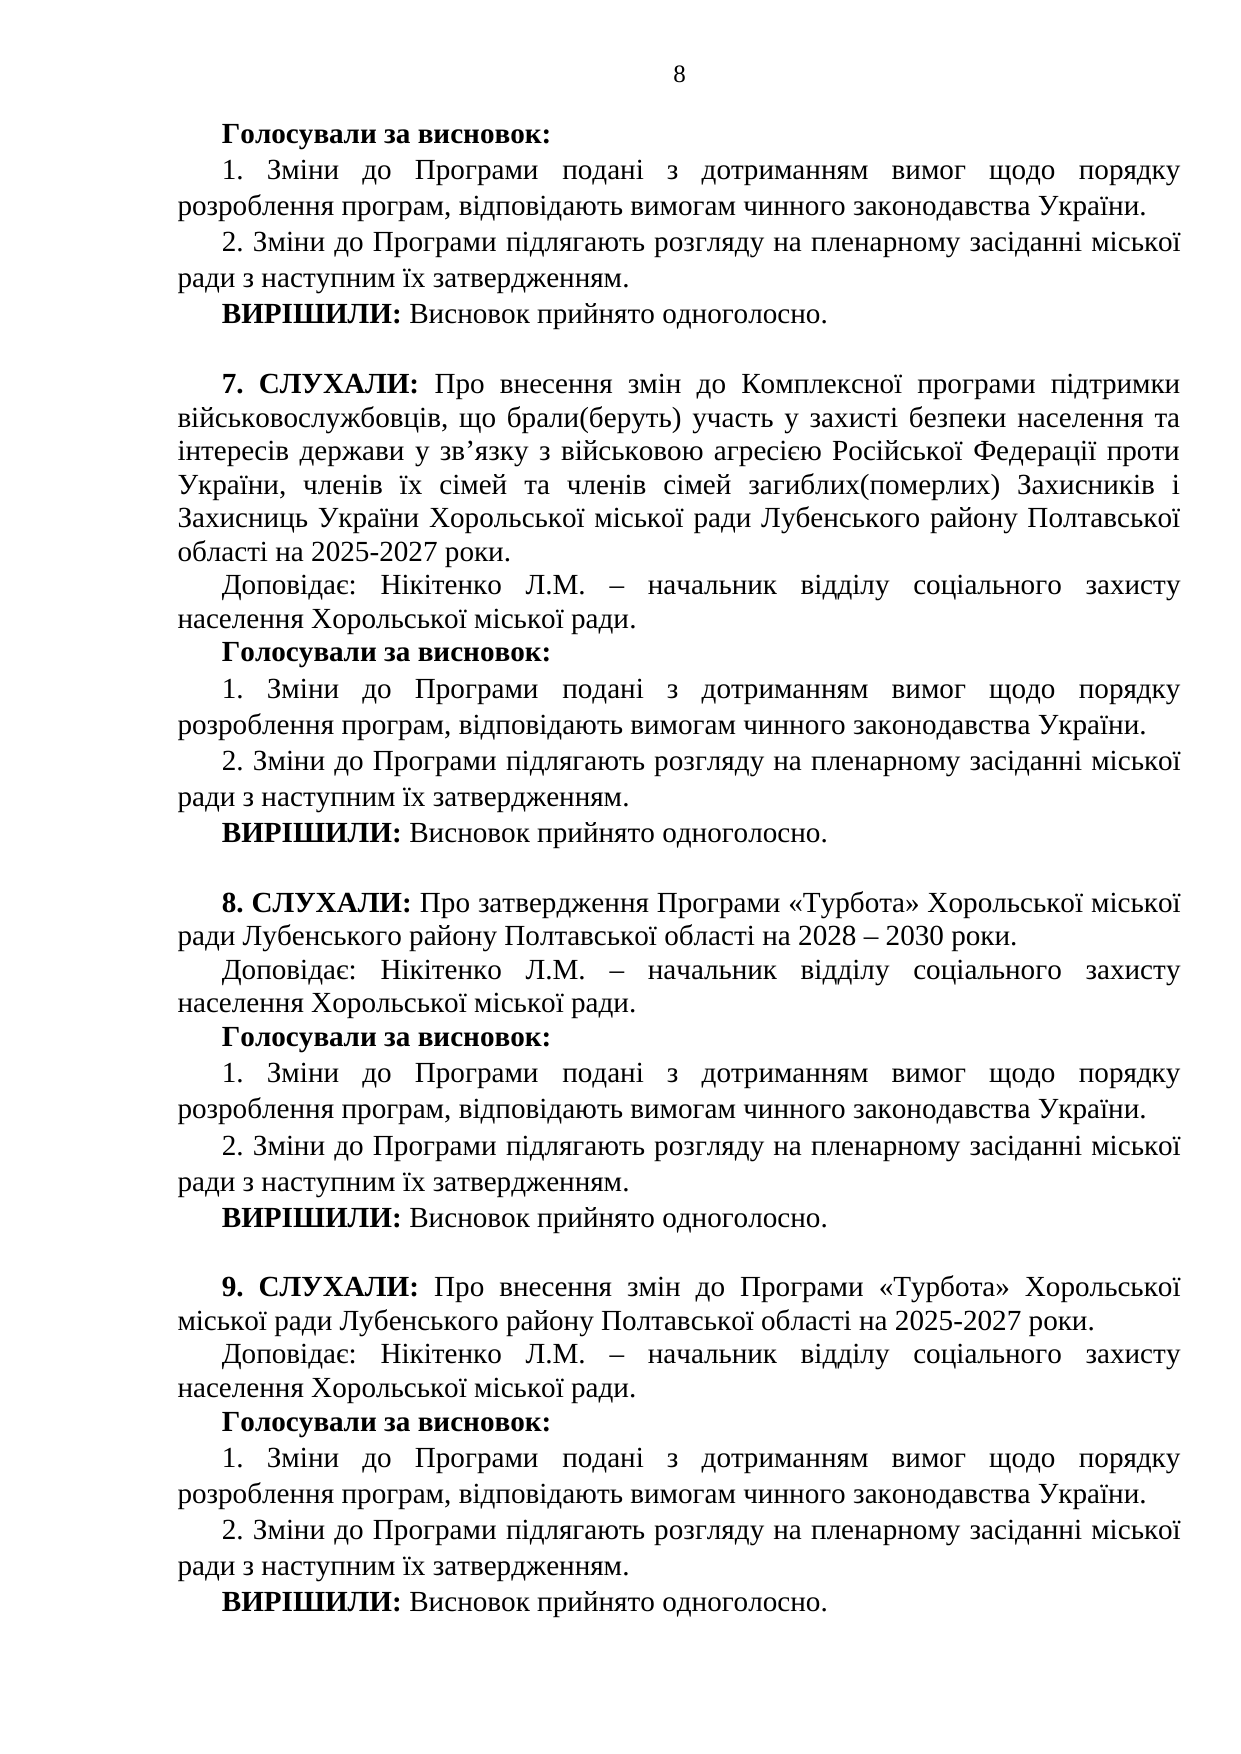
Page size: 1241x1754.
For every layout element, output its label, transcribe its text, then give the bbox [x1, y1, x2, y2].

text Доповідає: Нікітенко Л.М. – начальник відділу соціального захисту населення Хорольської міської ради. [177, 567, 1181, 634]
text 7. СЛУХАЛИ: Про внесення змін до Комплексної програми підтримки військовослужбовців, що брали(беруть) участь у захисті безпеки населення та інтересів держави у зв’язку з військовою агресією Російської Федерації проти України, членів їх сімей та членів сімей загиблих(померлих) Захисників і Захисниць України Хорольської міської ради Лубенського району Полтавської області на 2025-2027 роки. [177, 366, 1181, 567]
text ВИРІШИЛИ: Висновок прийнято одноголосно. [177, 815, 1181, 849]
text Голосували за висновок: [177, 634, 1181, 668]
text Доповідає: Нікітенко Л.М. – начальник відділу соціального захисту населення Хорольської міської ради. [177, 952, 1181, 1019]
text Голосували за висновок: [177, 1404, 1181, 1437]
text 2. Зміни до Програми підлягають розгляду на пленарному засіданні міської ради з наступним їх затвердженням. [177, 1512, 1181, 1582]
text 1. Зміни до Програми подані з дотриманням вимог щодо порядку розроблення програм, відповідають вимогам чинного законодавства України. [177, 671, 1181, 740]
text 2. Зміни до Програми підлягають розгляду на пленарному засіданні міської ради з наступним їх затвердженням. [177, 224, 1181, 294]
text ВИРІШИЛИ: Висновок прийнято одноголосно. [177, 297, 1181, 330]
text 1. Зміни до Програми подані з дотриманням вимог щодо порядку розроблення програм, відповідають вимогам чинного законодавства України. [177, 1055, 1181, 1125]
text 2. Зміни до Програми підлягають розгляду на пленарному засіданні міської ради з наступним їх затвердженням. [177, 743, 1181, 813]
text 1. Зміни до Програми подані з дотриманням вимог щодо порядку розроблення програм, відповідають вимогам чинного законодавства України. [177, 1440, 1181, 1509]
text ВИРІШИЛИ: Висновок прийнято одноголосно. [177, 1200, 1181, 1233]
text Голосували за висновок: [177, 1019, 1181, 1053]
text 9. СЛУХАЛИ: Про внесення змін до Програми «Турбота» Хорольської міської ради Лубенського району Полтавської області на 2025-2027 роки. [177, 1269, 1181, 1337]
text ВИРІШИЛИ: Висновок прийнято одноголосно. [177, 1584, 1181, 1618]
text 2. Зміни до Програми підлягають розгляду на пленарному засіданні міської ради з наступним їх затвердженням. [177, 1128, 1181, 1197]
text Доповідає: Нікітенко Л.М. – начальник відділу соціального захисту населення Хорольської міської ради. [177, 1337, 1181, 1404]
text 8. СЛУХАЛИ: Про затвердження Програми «Турбота» Хорольської міської ради Лубенського району Полтавської області на 2028 – 2030 роки. [177, 885, 1181, 952]
text 1. Зміни до Програми подані з дотриманням вимог щодо порядку розроблення програм, відповідають вимогам чинного законодавства України. [177, 152, 1181, 222]
text Голосували за висновок: [177, 116, 1181, 149]
